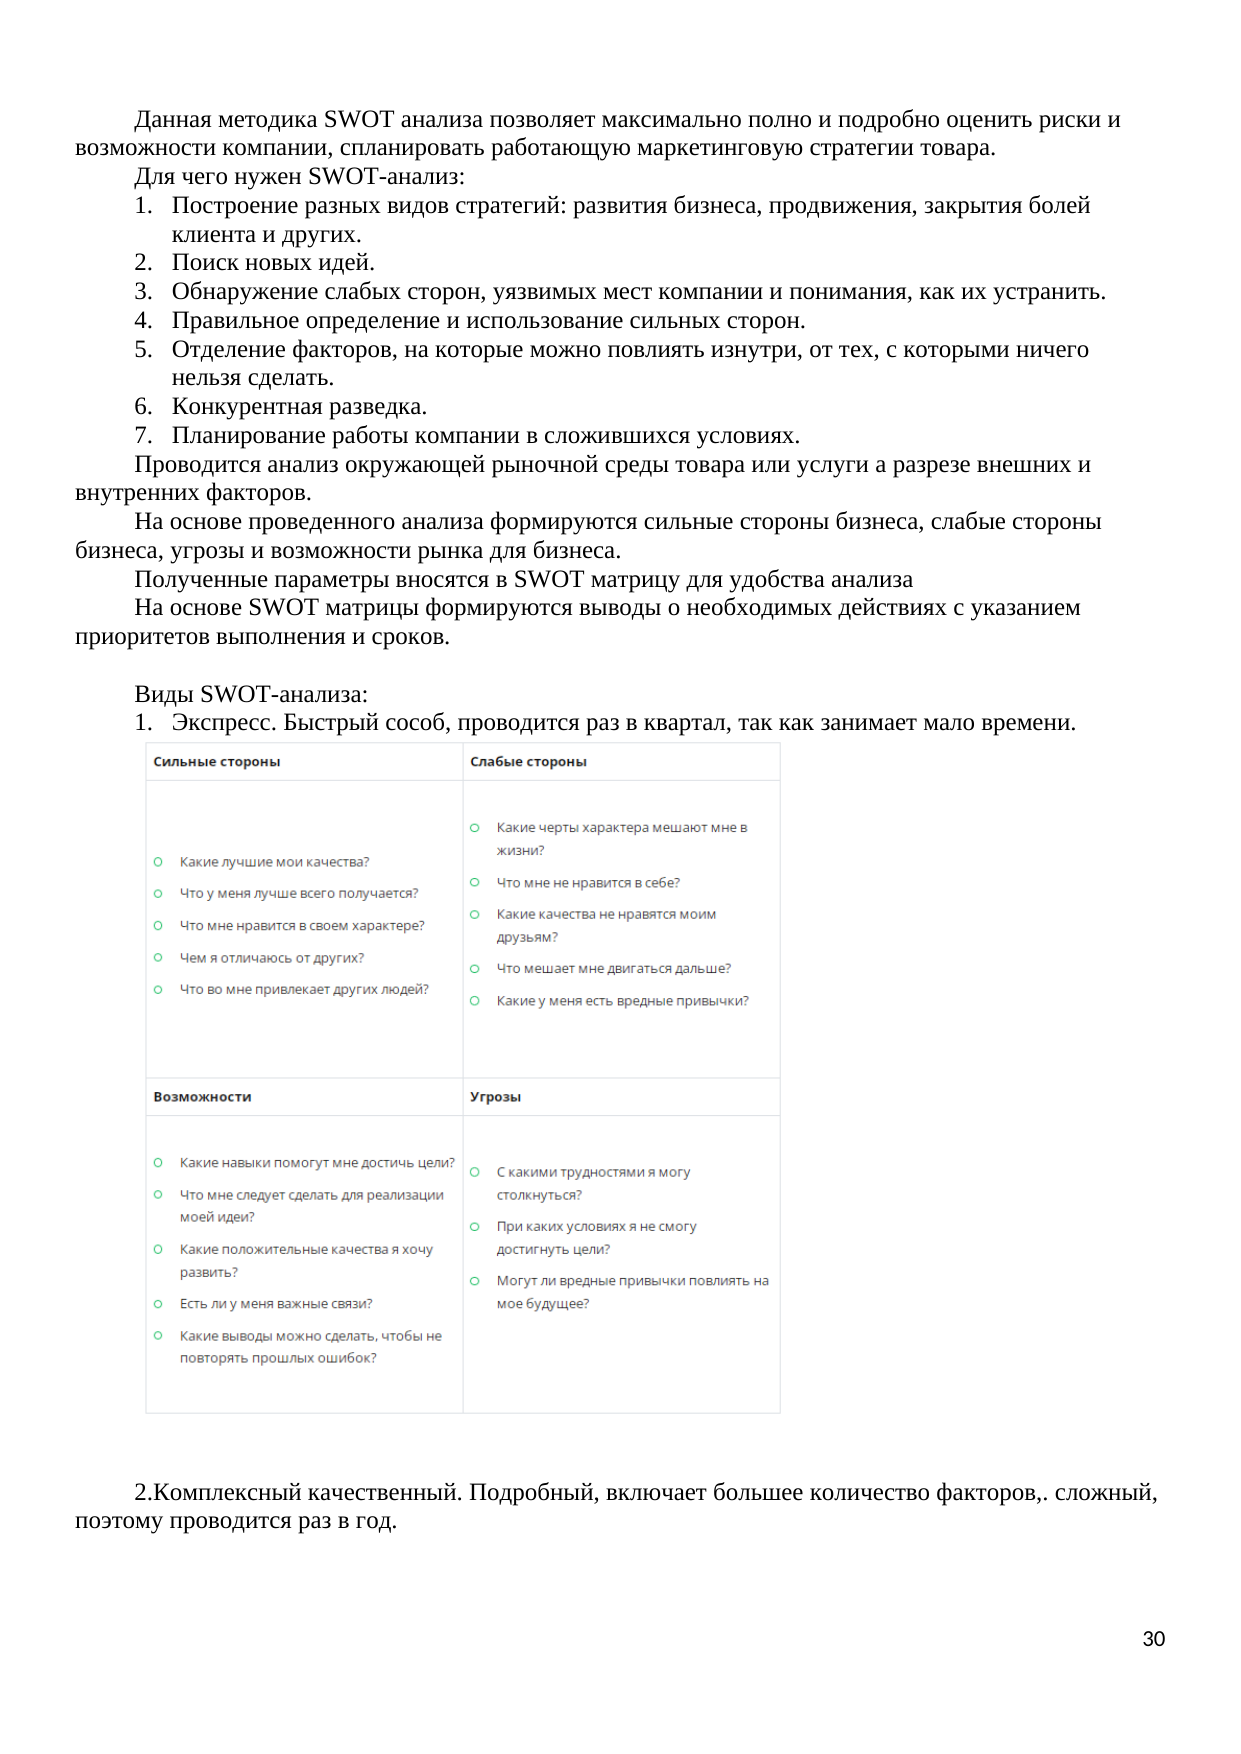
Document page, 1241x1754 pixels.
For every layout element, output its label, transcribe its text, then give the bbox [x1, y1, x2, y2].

list Планирование работы компании в сложившихся условиях. [134, 420, 1165, 449]
list Обнаружение слабых сторон, уязвимых мест компании и понимания, как их устранить. [134, 276, 1165, 305]
text Данная методика SWOT анализа позволяет максимально полно и подробно оценить риски и возможности компании, спланировать работающую маркетинговую стратегии товара. [75, 104, 1165, 161]
text 2.Комплексный качественный. Подробный, включает большее количество факторов,. сложный, поэтому проводится раз в год. [75, 1477, 1165, 1534]
list Экспресс. Быстрый сособ, проводится раз в квартал, так как занимает мало времени. [134, 707, 1165, 736]
list Поиск новых идей. [134, 247, 1165, 276]
text Проводится анализ окружающей рыночной среды товара или услуги а разрезе внешних и внутренних факторов. [75, 449, 1165, 506]
text Полученные параметры вносятся в SWOT матрицу для удобства анализа [75, 564, 1165, 592]
text Виды SWOT-анализа: [75, 679, 1165, 707]
picture [134, 736, 786, 1420]
list Конкурентная разведка. [134, 391, 1165, 420]
text На основе SWOT матрицы формируются выводы о необходимых действиях с указанием приоритетов выполнения и сроков. [75, 592, 1165, 650]
text На основе проведенного анализа формируются сильные стороны бизнеса, слабые стороны бизнеса, угрозы и возможности рынка для бизнеса. [75, 506, 1165, 564]
list Правильное определение и использование сильных сторон. [134, 305, 1165, 334]
text Для чего нужен SWOT-анализ: [75, 161, 1165, 190]
list Построение разных видов стратегий: развития бизнеса, продвижения, закрытия болей клиента и других. [134, 190, 1165, 247]
list Отделение факторов, на которые можно повлиять изнутри, от тех, с которыми ничего нельзя сделать. [134, 334, 1165, 391]
